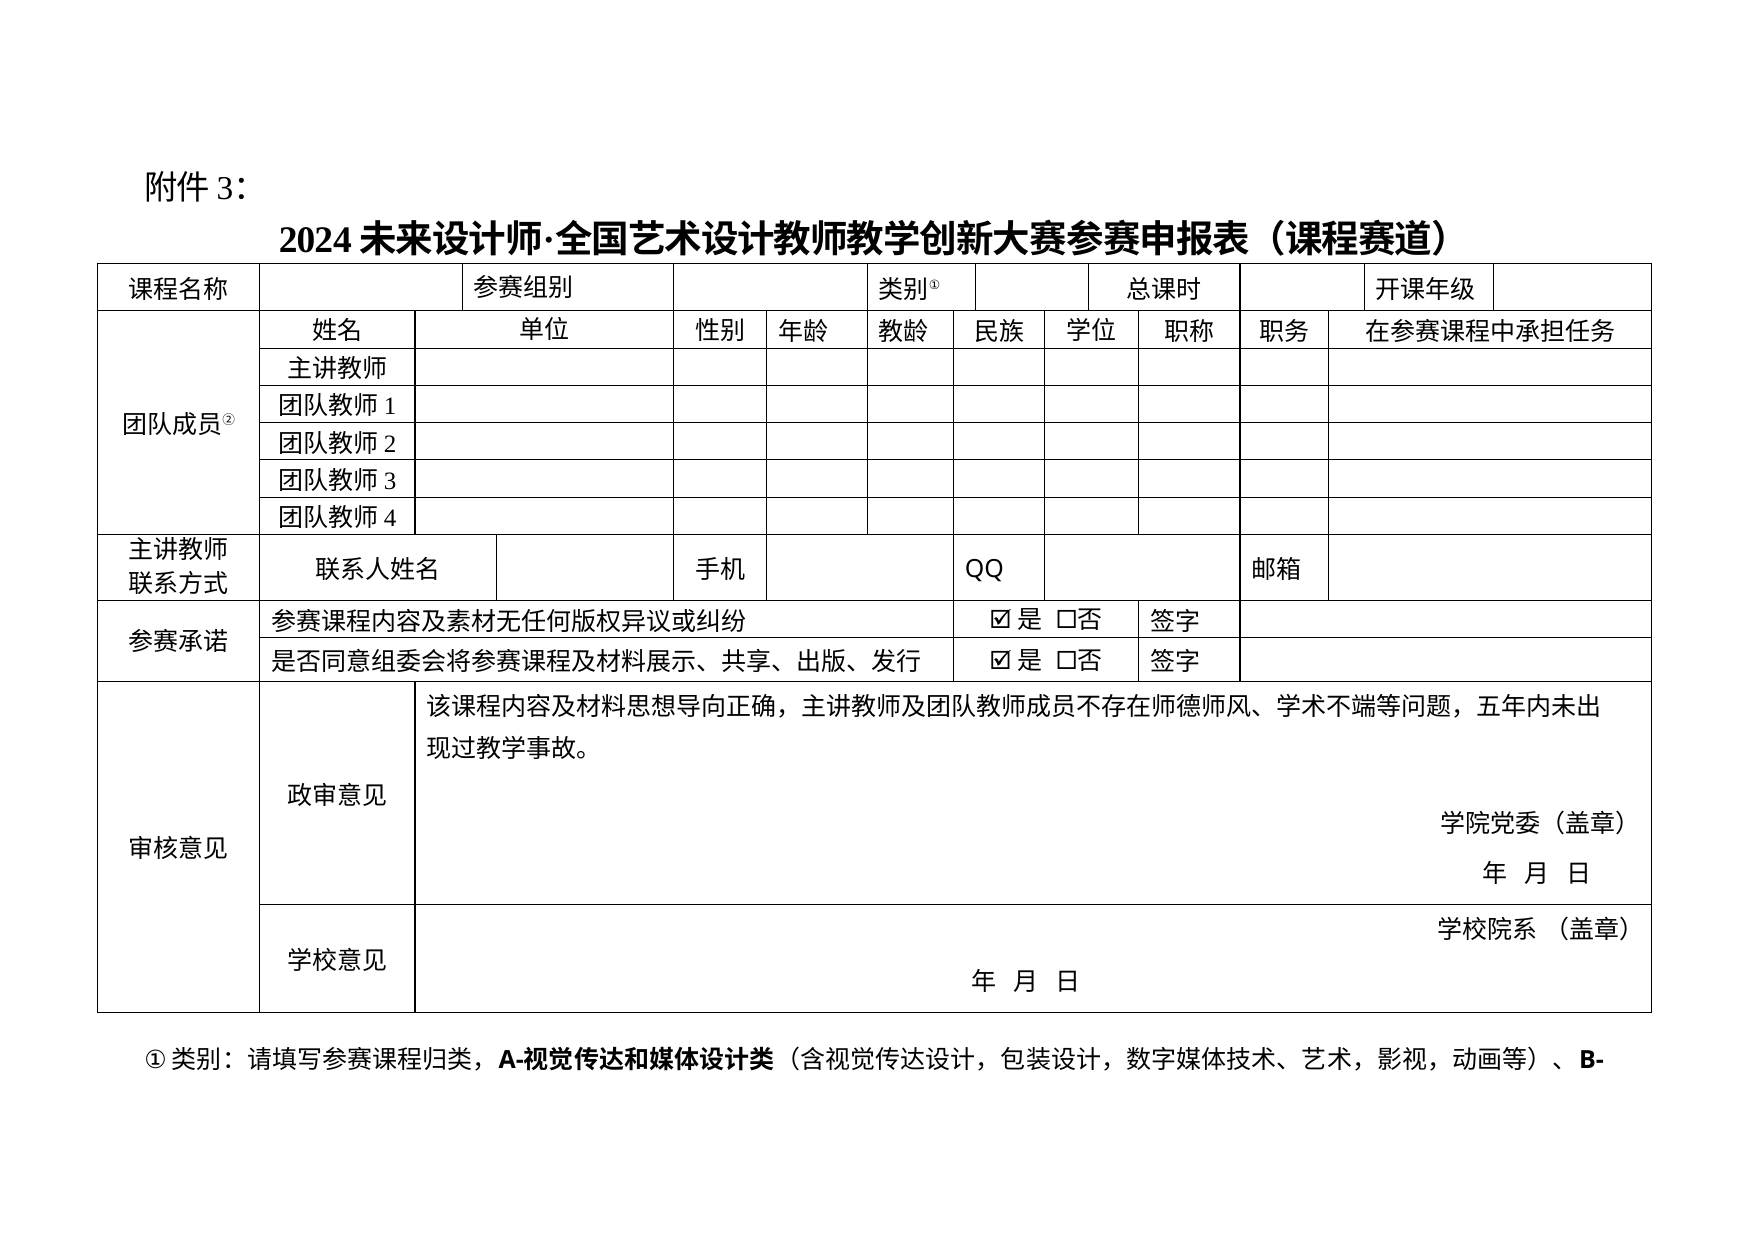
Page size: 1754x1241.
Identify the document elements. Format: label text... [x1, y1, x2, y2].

table_cell 团队成员② [98, 311, 259, 534]
table_cell [767, 349, 867, 385]
table_cell [1241, 498, 1328, 534]
table_cell [767, 535, 953, 600]
table_cell [1139, 386, 1239, 422]
table_cell [497, 535, 673, 600]
table_cell 学校意见 [260, 905, 414, 1012]
table_cell [1139, 460, 1239, 497]
table_cell [674, 460, 766, 497]
table_cell [1329, 386, 1651, 422]
table_cell [868, 423, 953, 459]
table_cell 单位 [416, 311, 673, 347]
table_cell [767, 423, 867, 459]
table_cell 政审意见 [260, 682, 414, 904]
table_cell 该课程内容及材料思想导向正确，主讲教师及团队教师成员不存在师德师风、学术不端等问题，五年内未出现过教学事故。 学院党委（盖章） 年 月 日 [416, 682, 1651, 904]
table_cell [767, 460, 867, 497]
table_header 开课年级 [1365, 264, 1493, 310]
table_cell [954, 386, 1044, 422]
text 附件3： [144, 161, 1604, 209]
table_cell 在参赛课程中承担任务 [1329, 311, 1651, 347]
table_cell [1045, 386, 1138, 422]
table_cell 年龄 [767, 311, 867, 347]
table_cell [674, 349, 766, 385]
table_cell [1329, 535, 1651, 600]
table_cell [767, 386, 867, 422]
table_cell [1241, 386, 1328, 422]
table_cell [1045, 423, 1138, 459]
table_header [674, 264, 867, 310]
table_cell 团队教师4 [260, 498, 414, 534]
table_cell [674, 386, 766, 422]
table_cell [954, 460, 1044, 497]
table_cell [954, 349, 1044, 385]
table_cell [1139, 349, 1239, 385]
table_cell 是否同意组委会将参赛课程及材料展示、共享、出版、发行 [260, 638, 953, 681]
table_cell [1329, 423, 1651, 459]
table_cell 签字 [1139, 601, 1239, 637]
table_cell 团队教师3 [260, 460, 414, 497]
table_cell [416, 386, 673, 422]
table_cell 是 否 [954, 638, 1138, 681]
table_cell [416, 498, 673, 534]
table_cell 性别 [674, 311, 766, 347]
table_cell 职务 [1241, 311, 1328, 347]
table_header 课程名称 [98, 264, 259, 310]
table_cell [1241, 638, 1651, 681]
table_cell [1241, 601, 1651, 637]
table_cell 民族 [954, 311, 1044, 347]
table_cell [1045, 349, 1138, 385]
table_cell 职称 [1139, 311, 1239, 347]
table_cell 姓名 [260, 311, 414, 347]
table_cell 学校院系 （盖章） 年 月 日 [416, 905, 1651, 1012]
table_cell 审核意见 [98, 682, 259, 1012]
table_header [1241, 264, 1364, 310]
table_header [976, 264, 1088, 310]
table_cell [1241, 460, 1328, 497]
table_cell [868, 460, 953, 497]
table_cell [1045, 498, 1138, 534]
table_cell [1329, 498, 1651, 534]
table_cell [1329, 349, 1651, 385]
table_cell 是 否 [954, 601, 1138, 637]
table_cell 学位 [1045, 311, 1138, 347]
table_cell 参赛课程内容及素材无任何版权异议或纠纷 [260, 601, 953, 637]
table_header 总课时 [1089, 264, 1239, 310]
table_cell 参赛承诺 [98, 601, 259, 681]
table_cell [1241, 423, 1328, 459]
table_cell 主讲教师 联系方式 [98, 535, 259, 600]
table_cell 手机 [674, 535, 766, 600]
table_cell [416, 349, 673, 385]
table_cell QQ [954, 535, 1044, 600]
table_cell [767, 498, 867, 534]
table_cell [868, 386, 953, 422]
table_header 参赛组别 [463, 264, 673, 310]
table_cell [954, 498, 1044, 534]
table_cell [416, 423, 673, 459]
table_cell 团队教师2 [260, 423, 414, 459]
table_cell [674, 498, 766, 534]
table_cell [1045, 460, 1138, 497]
table_cell [1045, 535, 1239, 600]
table_cell [1139, 498, 1239, 534]
table_cell 教龄 [868, 311, 953, 347]
table_cell [416, 460, 673, 497]
table_cell [1329, 460, 1651, 497]
text 2024未来设计师·全国艺术设计教师教学创新大赛参赛申报表（课程赛道） [144, 209, 1604, 263]
table_cell [868, 498, 953, 534]
table_cell [1241, 349, 1328, 385]
table_cell [868, 349, 953, 385]
table_cell 团队教师1 [260, 386, 414, 422]
table_cell [954, 423, 1044, 459]
table_cell [1139, 423, 1239, 459]
table_cell 邮箱 [1241, 535, 1328, 600]
table_header [260, 264, 462, 310]
table_cell 联系人姓名 [260, 535, 496, 600]
table_cell 主讲教师 [260, 349, 414, 385]
table_cell 签字 [1139, 638, 1239, 681]
table_header [1494, 264, 1651, 310]
table_header 类别① [868, 264, 975, 310]
table_cell [674, 423, 766, 459]
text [144, 1026, 1604, 1091]
